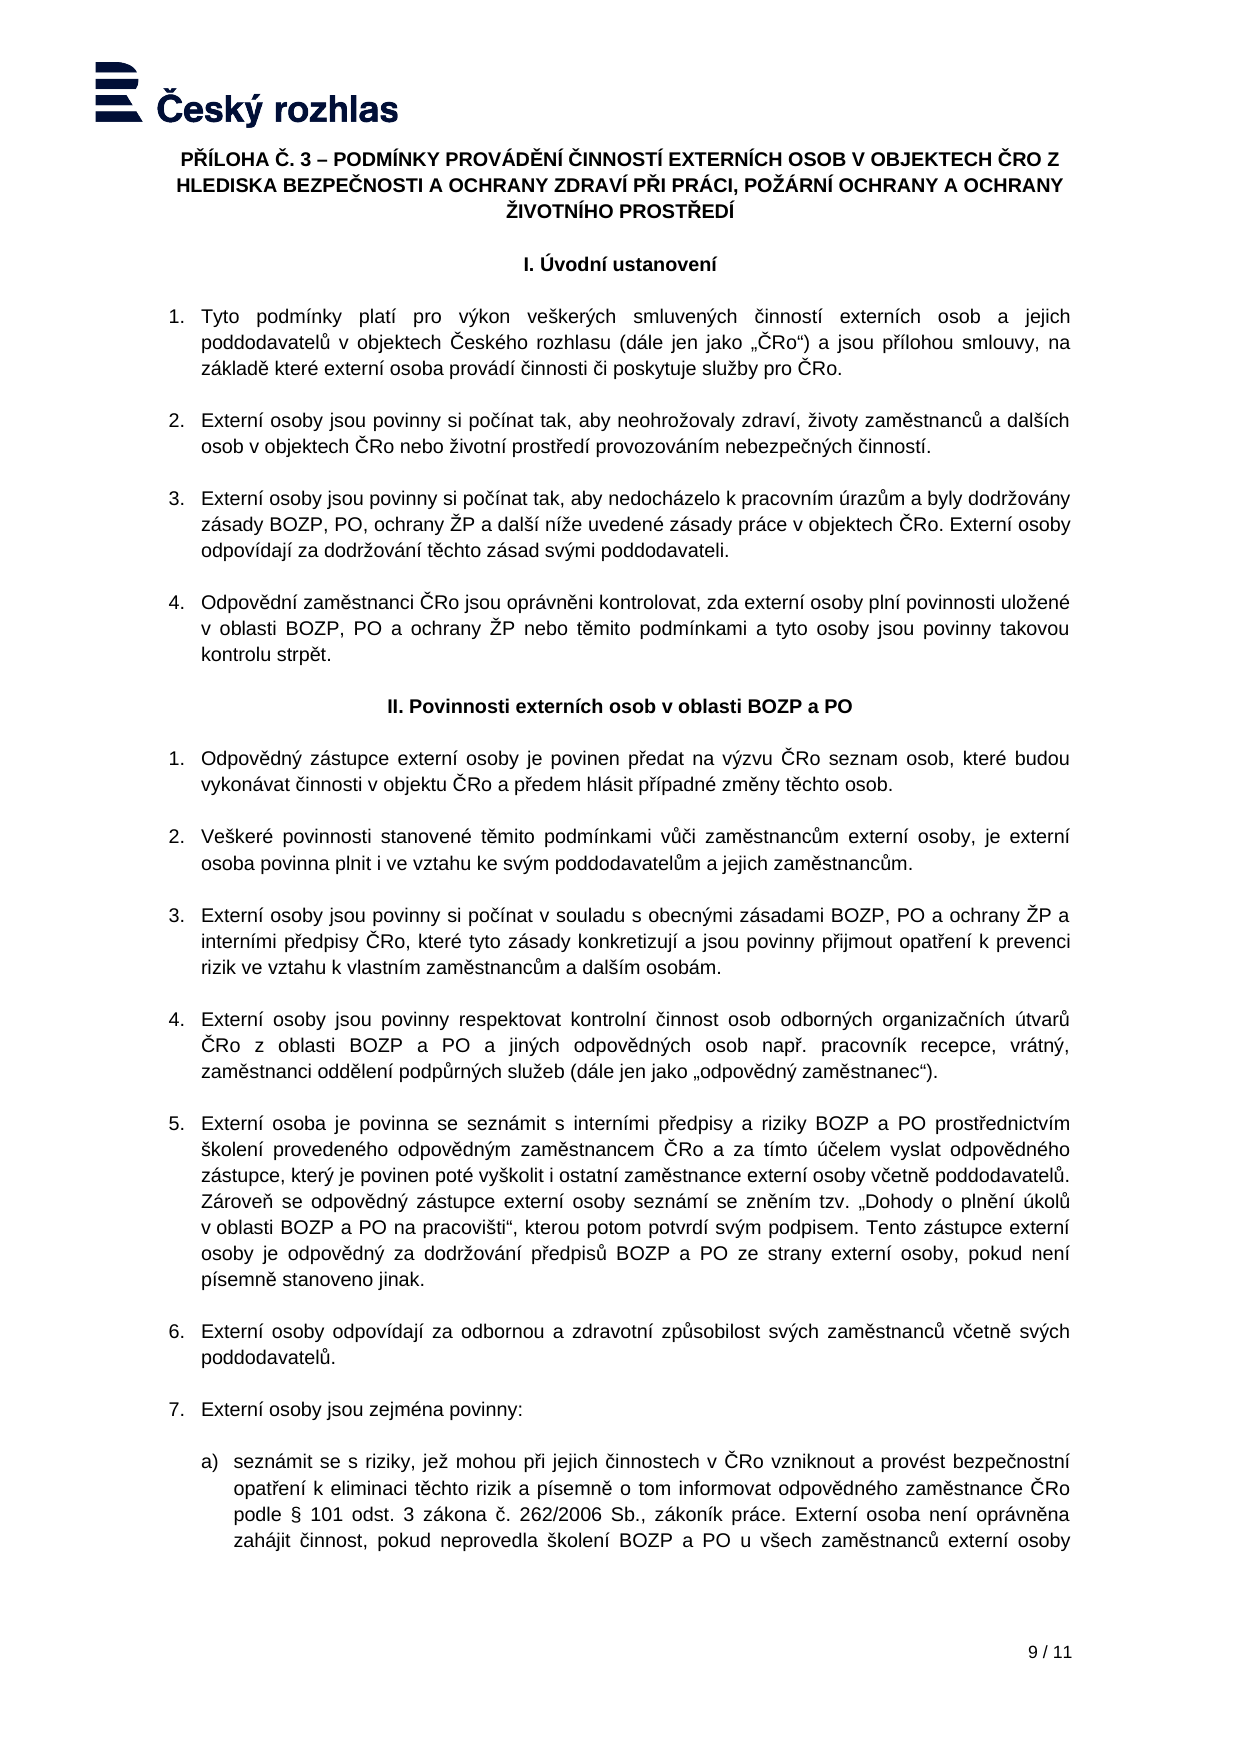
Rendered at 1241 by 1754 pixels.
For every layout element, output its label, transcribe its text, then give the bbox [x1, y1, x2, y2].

list Tyto podmínky platí pro výkon veškerých smluvených činností externích osob a jejich poddodavatelů v objektech Českého rozhlasu (dále jen jako „ČRo“) a jsou přílohou smlouvy, na základě které externí osoba provádí činnosti či poskytuje služby pro ČRo. [168, 302, 1072, 380]
list Odpovědní zaměstnanci ČRo jsou oprávněni kontrolovat, zda externí osoby plní povinnosti uložené v oblasti BOZP, PO a ochrany ŽP nebo těmito podmínkami a tyto osoby jsou povinny takovou kontrolu strpět. [168, 589, 1072, 667]
list Odpovědný zástupce externí osoby je povinen předat na výzvu ČRo seznam osob, které budou vykonávat činnosti v objektu ČRo a předem hlásit případné změny těchto osob. [168, 745, 1072, 797]
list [201, 1448, 1072, 1552]
subtitle Povinnosti externích osob v oblasti BOZP a PO [168, 693, 1072, 719]
list Externí osoby jsou povinny si počínat tak, aby nedocházelo k pracovním úrazům a byly dodržovány zásady BOZP, PO, ochrany ŽP a další níže uvedené zásady práce v objektech ČRo. Externí osoby odpovídají za dodržování těchto zásad svými poddodavateli. [168, 484, 1072, 563]
list Externí osoba je povinna se seznámit s interními předpisy a riziky BOZP a PO prostřednictvím školení provedeného odpovědným zaměstnancem ČRo a za tímto účelem vyslat odpovědného zástupce, který je povinen poté vyškolit i ostatní zaměstnance externí osoby včetně poddodavatelů. Zároveň se odpovědný zástupce externí osoby seznámí se zněním tzv. „Dohody o plnění úkolů v oblasti BOZP a PO na pracovišti“, kterou potom potvrdí svým podpisem. Tento zástupce externí osoby je odpovědný za dodržování předpisů BOZP a PO ze strany externí osoby, pokud není písemně stanoveno jinak. [168, 1109, 1072, 1292]
list Externí osoby jsou povinny si počínat v souladu s obecnými zásadami BOZP, PO a ochrany ŽP a interními předpisy ČRo, které tyto zásady konkretizují a jsou povinny přijmout opatření k prevenci rizik ve vztahu k vlastním zaměstnancům a dalším osobám. [168, 901, 1072, 979]
subtitle Úvodní ustanovení [168, 250, 1072, 276]
list Externí osoby odpovídají za odbornou a zdravotní způsobilost svých zaměstnanců včetně svých poddodavatelů. [168, 1318, 1072, 1370]
picture [95, 62, 398, 128]
list Externí osoby jsou zejména povinny: [168, 1396, 1072, 1422]
list Externí osoby jsou povinny respektovat kontrolní činnost osob odborných organizačních útvarů ČRo z oblasti BOZP a PO a jiných odpovědných osob např. pracovník recepce, vrátný, zaměstnanci oddělení podpůrných služeb (dále jen jako „odpovědný zaměstnanec“). [168, 1005, 1072, 1083]
list PŘÍLOHA Č. 3 – PODMÍNKY PROVÁDĚNÍ ČINNOSTÍ EXTERNÍCH OSOB V OBJEKTECH ČRO Z HLEDISKA BEZPEČNOSTI A OCHRANY ZDRAVÍ PŘI PRÁCI, POŽÁRNÍ OCHRANY A OCHRANY ŽIVOTNÍHO PROSTŘEDÍ [168, 146, 1072, 224]
list Veškeré povinnosti stanovené těmito podmínkami vůči zaměstnancům externí osoby, je externí osoba povinna plnit i ve vztahu ke svým poddodavatelům a jejich zaměstnancům. [168, 823, 1072, 875]
list Externí osoby jsou povinny si počínat tak, aby neohrožovaly zdraví, životy zaměstnanců a dalších osob v objektech ČRo nebo životní prostředí provozováním nebezpečných činností. [168, 406, 1072, 458]
